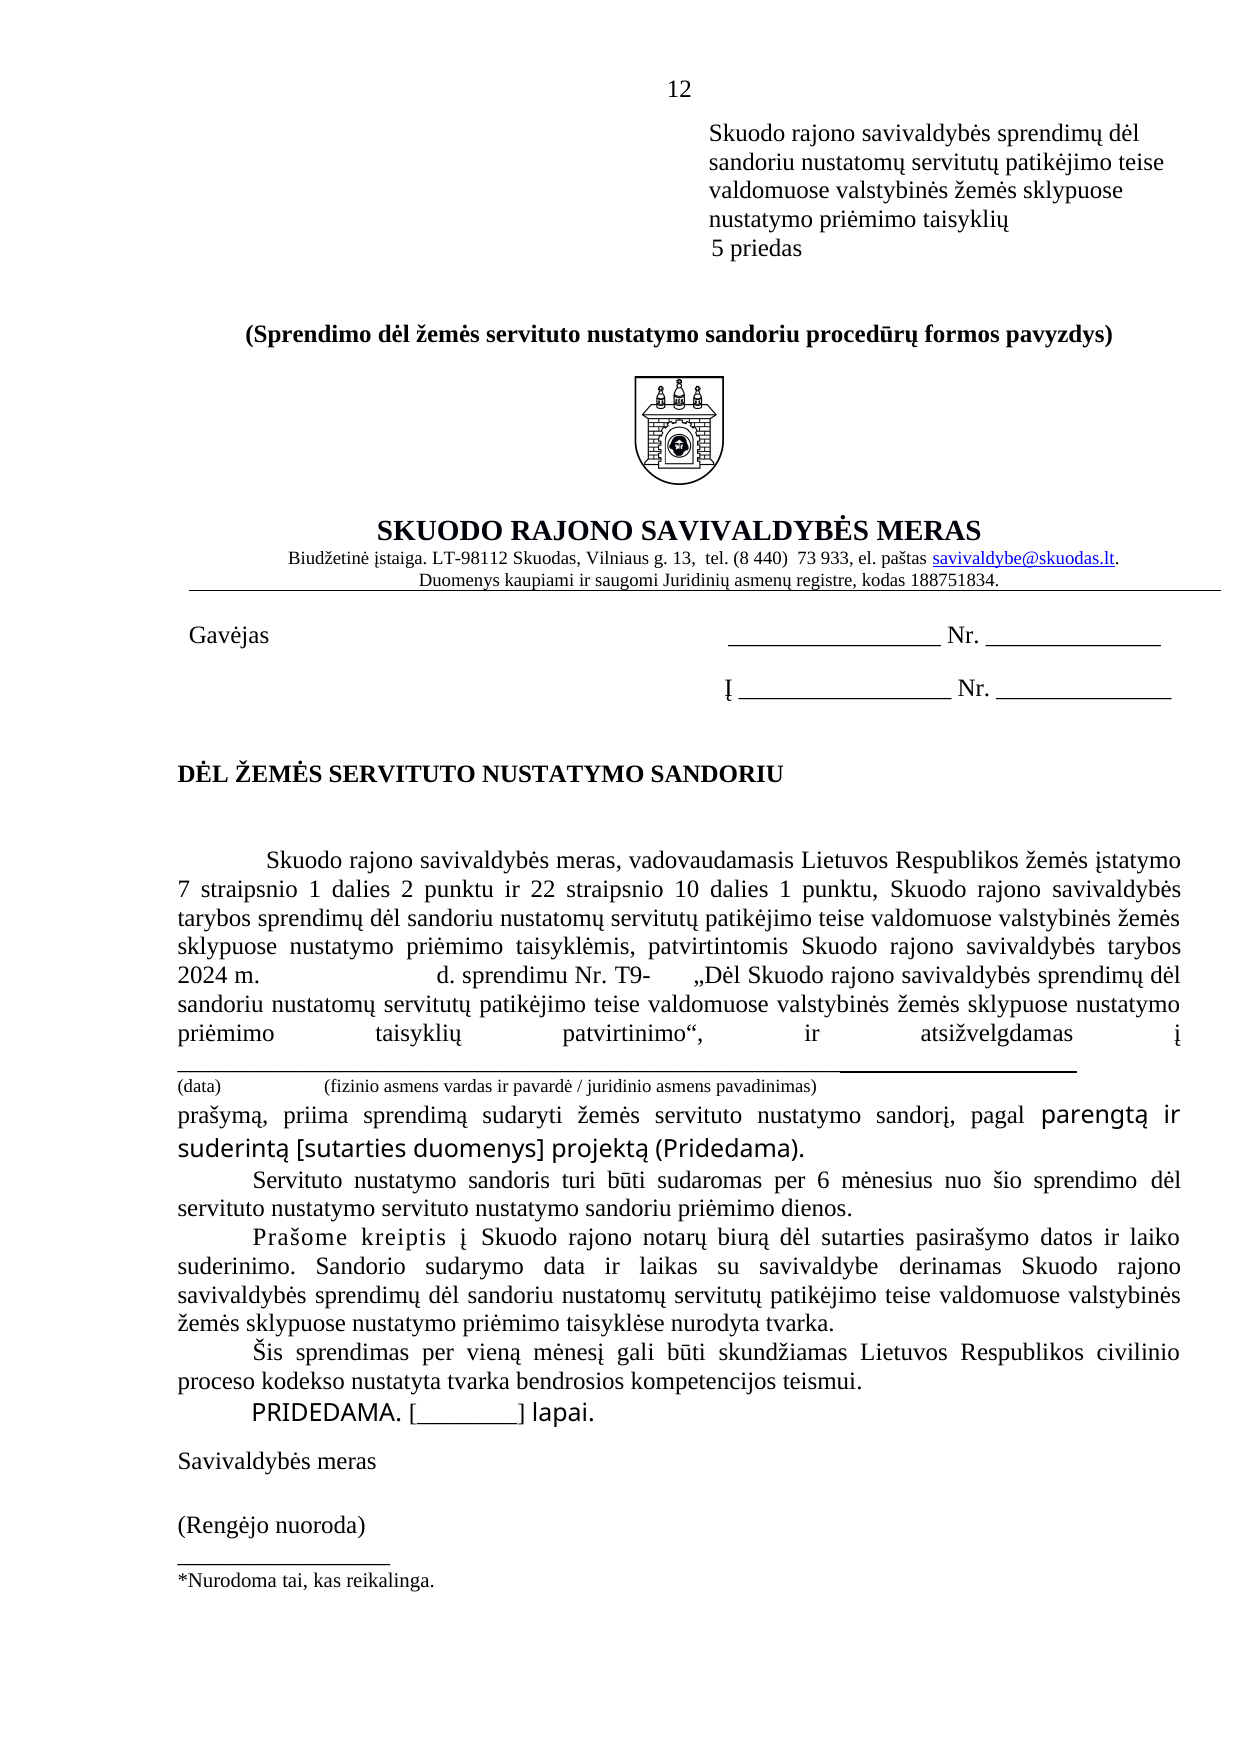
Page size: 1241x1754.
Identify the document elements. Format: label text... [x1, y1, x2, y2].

text Servituto nustatymo sandoris turi būti sudaromas per 6 mėnesius nuo šio sprendimo dėl servituto nustatymo servituto nustatymo sandoriu priėmimo dienos. [177, 1165, 1181, 1222]
table_header _________________ Nr. ______________ Į _________________ Nr. ______________ [642, 620, 1195, 701]
picture [634, 376, 724, 485]
table_header Gavėjas [177, 620, 642, 701]
text Skuodo rajono savivaldybės meras, vadovaudamasis Lietuvos Respublikos žemės įstatymo 7 straipsnio 1 dalies 2 punktu ir 22 straipsnio 10 dalies 1 punktu, Skuodo rajono savivaldybės tarybos sprendimų dėl sandoriu nustatomų servitutų patikėjimo teise valdomuose valstybinės žemės sklypuose nustatymo priėmimo taisyklėmis, patvirtintomis Skuodo rajono savivaldybės tarybos 2024 m. d. sprendimu Nr. T9- „Dėl Skuodo rajono savivaldybės sprendimų dėl sandoriu nustatomų servitutų patikėjimo teise valdomuose valstybinės žemės sklypuose nustatymo priėmimo taisyklių patvirtinimo“, ir atsižvelgdamas į _____________________________________________________ (data) (fizinio asmens vardas ir pavardė / juridinio asmens pavadinimas) [177, 845, 1181, 1097]
text _________________ [177, 1539, 1181, 1568]
text DĖL ŽEMĖS SERVITUTO NUSTATYMO SANDORIU [177, 759, 1161, 788]
text Šis sprendimas per vieną mėnesį gali būti skundžiamas Lietuvos Respublikos civilinio proceso kodekso nustatyta tvarka bendrosios kompetencijos teismui. [177, 1337, 1181, 1395]
text Skuodo rajono savivaldybės sprendimų dėl sandoriu nustatomų servitutų patikėjimo teise valdomuose valstybinės žemės sklypuose nustatymo priėmimo taisyklių [709, 118, 1181, 233]
text 5 priedas [552, 233, 1181, 262]
table_header Biudžetinė įstaiga. LT-98112 Skuodas, Vilniaus g. 13, tel. (8 440) 73 933, el. paštas savivaldybe@skuodas.lt. Duomenys kaupiami ir saugomi Juridinių asmenų registre, kodas 188751834. [189, 547, 1221, 590]
text PRIDEDAMA. [________] lapai. [177, 1395, 1181, 1429]
text (Rengėjo nuoroda) [177, 1511, 1181, 1539]
text Prašome kreiptis į Skuodo rajono notarų biurą dėl sutarties pasirašymo datos ir laiko suderinimo. Sandorio sudarymo data ir laikas su savivaldybe derinamas Skuodo rajono savivaldybės sprendimų dėl sandoriu nustatomų servitutų patikėjimo teise valdomuose valstybinės žemės sklypuose nustatymo priėmimo taisyklėse nurodyta tvarka. [177, 1222, 1181, 1337]
text prašymą, priima sprendimą sudaryti žemės servituto nustatymo sandorį, pagal parengtą ir suderintą [sutarties duomenys] projektą (Pridedama). [177, 1097, 1180, 1165]
text SKUODO RAJONO SAVIVALDYBĖS MERAS [177, 513, 1181, 547]
text (Sprendimo dėl žemės servituto nustatymo sandoriu procedūrų formos pavyzdys) [177, 319, 1181, 348]
text *Nurodoma tai, kas reikalinga. [177, 1568, 1181, 1592]
text Savivaldybės meras [177, 1446, 1181, 1474]
